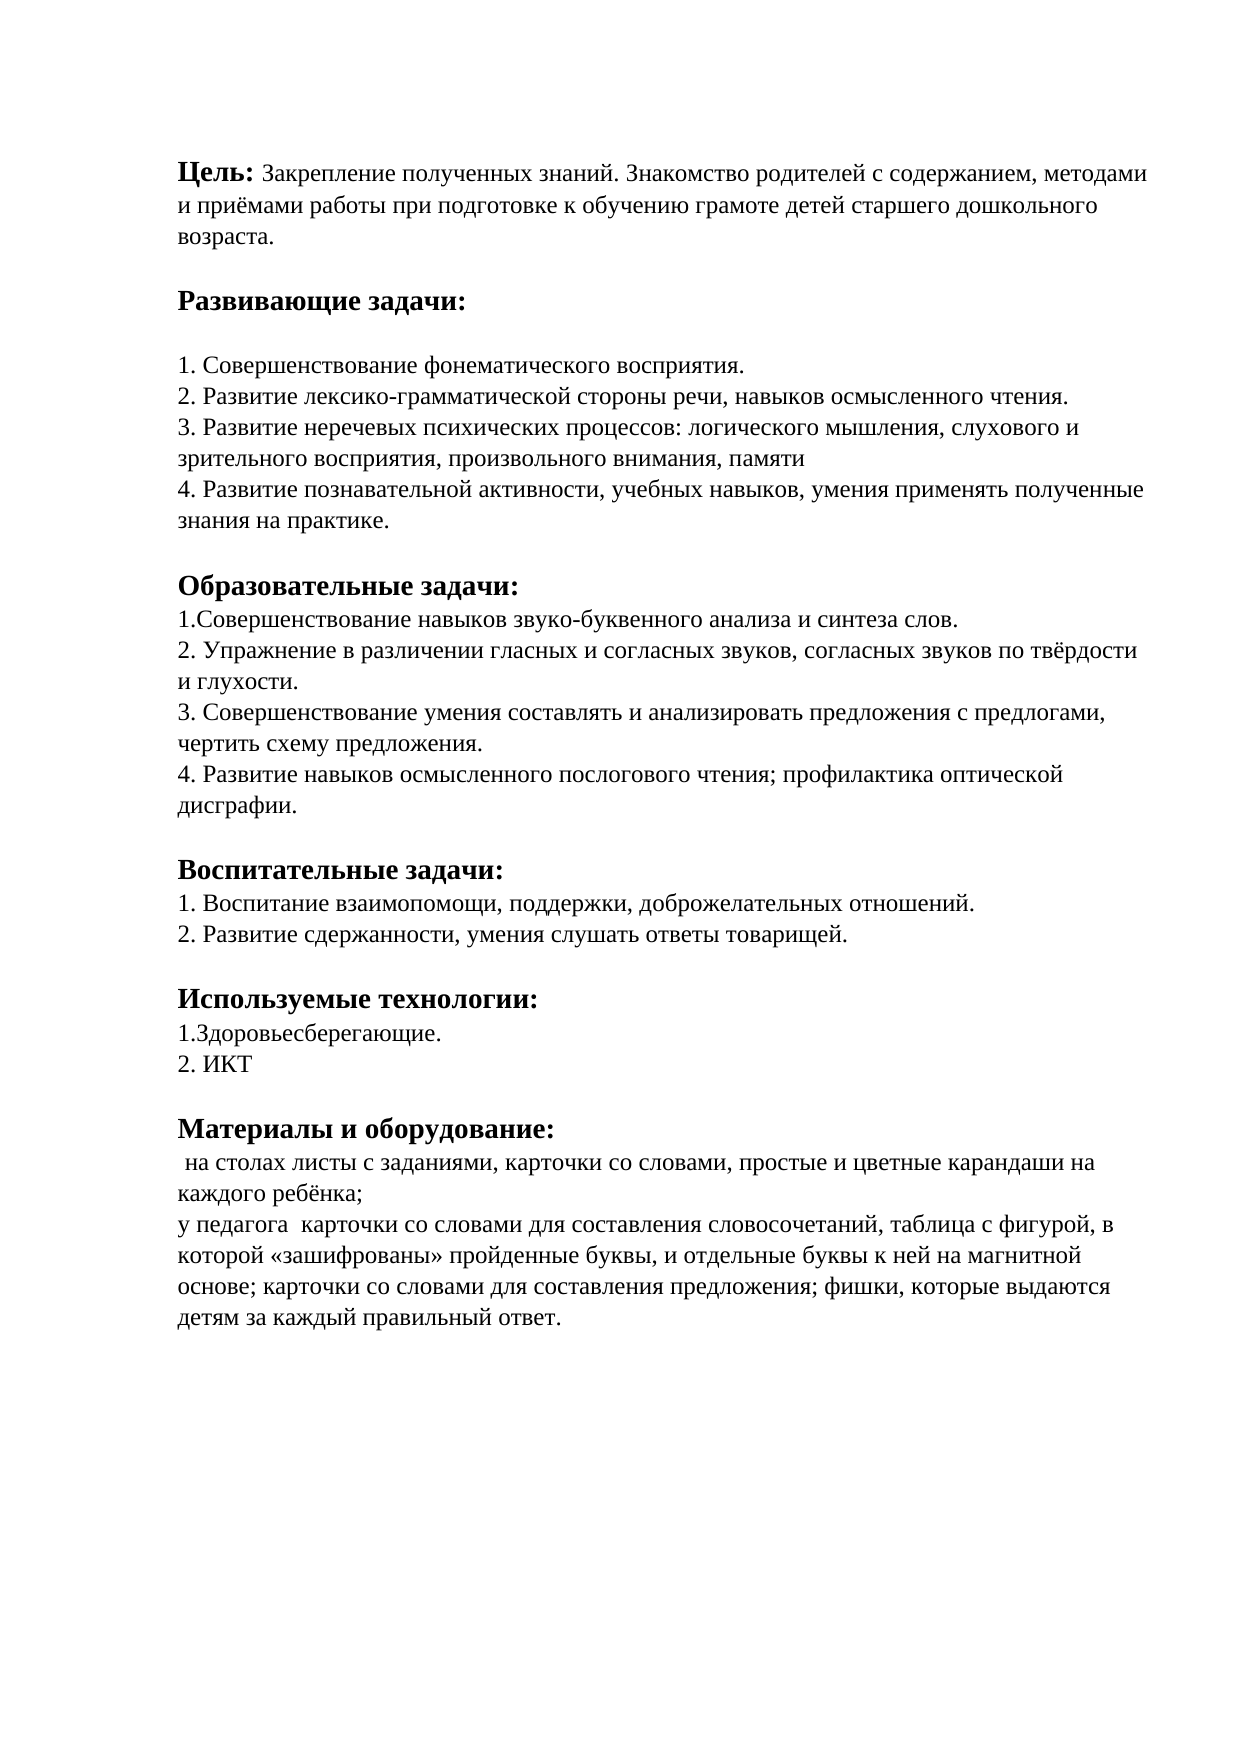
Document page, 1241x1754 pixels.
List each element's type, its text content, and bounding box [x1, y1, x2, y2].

text 4. Развитие познавательной активности, учебных навыков, умения применять полученные знания на практике. [177, 474, 1152, 534]
text 3. Развитие неречевых психических процессов: логического мышления, слухового и зрительного восприятия, произвольного внимания, памяти [177, 412, 1152, 472]
text 1. Воспитание взаимопомощи, поддержки, доброжелательных отношений. [177, 888, 1152, 917]
text Цель: Закрепление полученных знаний. Знакомство родителей с содержанием, методами и приёмами работы при подготовке к обучению грамоте детей старшего дошкольного возраста. [177, 154, 1152, 250]
text 1.Здоровьесберегающие. [177, 1018, 1152, 1046]
text 2. Упражнение в различении гласных и согласных звуков, согласных звуков по твёрдости и глухости. [177, 635, 1152, 695]
text 3. Совершенствование умения составлять и анализировать предложения с предлогами, чертить схему предложения. [177, 697, 1152, 757]
text 1. Совершенствование фонематического восприятия. [177, 350, 1152, 379]
text 4. Развитие навыков осмысленного послогового чтения; профилактика оптической дисграфии. [177, 759, 1152, 819]
text Материалы и оборудование: [177, 1111, 1152, 1144]
text Воспитательные задачи: [177, 852, 1152, 886]
text 1.Совершенствование навыков звуко-буквенного анализа и синтеза слов. [177, 604, 1152, 633]
text 2. Развитие лексико-грамматической стороны речи, навыков осмысленного чтения. [177, 381, 1152, 410]
text 2. ИКТ [177, 1049, 1152, 1077]
text Развивающие задачи: [177, 283, 1152, 317]
text 2. Развитие сдержанности, умения слушать ответы товарищей. [177, 919, 1152, 948]
text Используемые технологии: [177, 981, 1152, 1015]
text у педагога карточки со словами для составления словосочетаний, таблица с фигурой, в которой «зашифрованы» пройденные буквы, и отдельные буквы к ней на магнитной основе; карточки со словами для составления предложения; фишки, которые выдаются детям за каждый правильный ответ. [177, 1209, 1152, 1331]
text Образовательные задачи: [177, 568, 1152, 601]
text на столах листы с заданиями, карточки со словами, простые и цветные карандаши на каждого ребёнка; [177, 1147, 1152, 1207]
